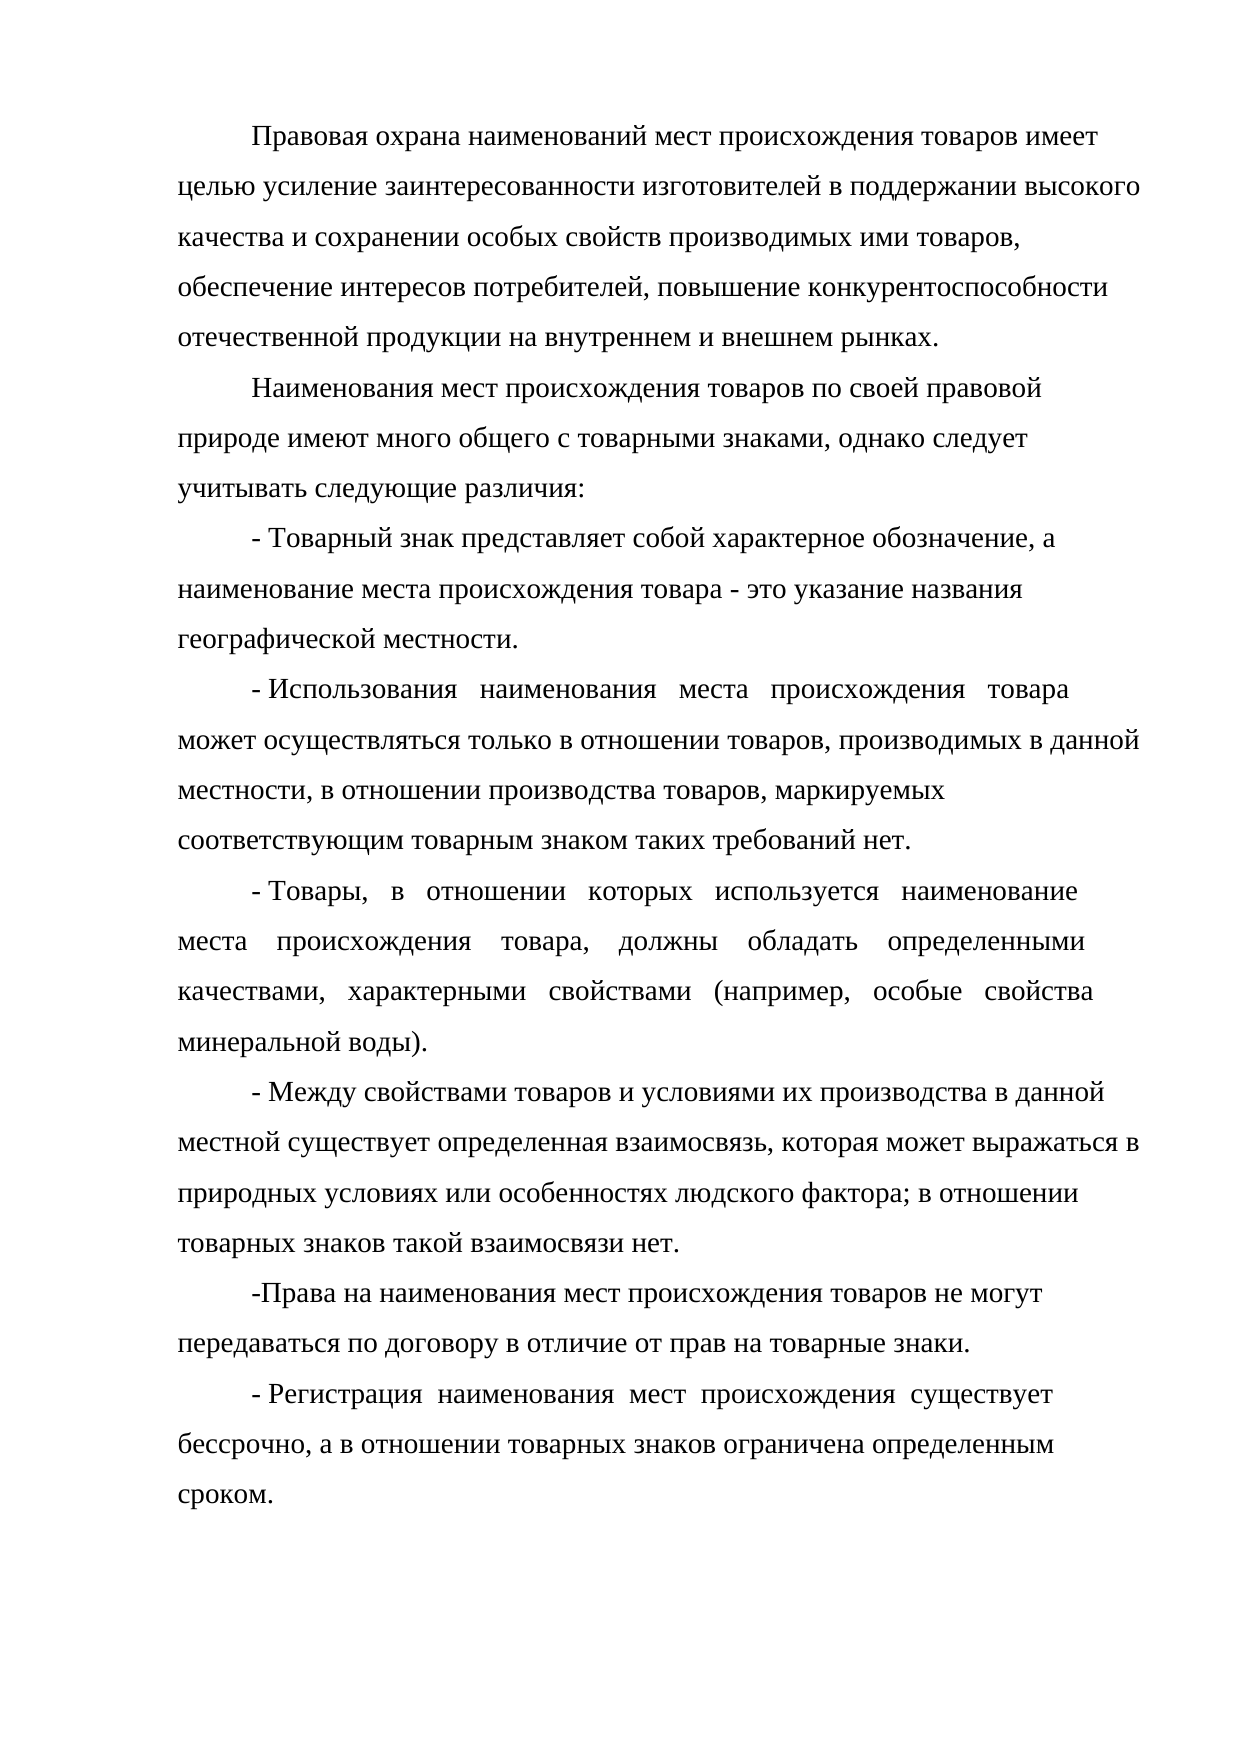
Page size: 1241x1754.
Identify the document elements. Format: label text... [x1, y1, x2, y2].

text -Права на наименования мест происхождения товаров не могут передаваться по договору в отличие от прав на товарные знаки. [177, 1275, 1152, 1359]
text - Регистрация наименования мест происхождения существует бессрочно, а в отношении товарных знаков ограничена определенным сроком. [177, 1376, 1152, 1510]
text - Между свойствами товаров и условиями их производства в данной местной существует определенная взаимосвязь, которая может выражаться в природных условиях или особенностях людского фактора; в отношении товарных знаков такой взаимосвязи нет. [177, 1074, 1152, 1258]
text - Использования наименования места происхождения товара может осуществляться только в отношении товаров, производимых в данной местности, в отношении производства товаров, маркируемых соответствующим товарным знаком таких требований нет. [177, 672, 1152, 856]
text Наименования мест происхождения товаров по своей правовой природе имеют много общего с товарными знаками, однако следует учитывать следующие различия: [177, 370, 1152, 504]
text - Товары, в отношении которых используется наименование места происхождения товара, должны обладать определенными качествами, характерными свойствами (например, особые свойства минеральной воды). [177, 873, 1152, 1057]
text Правовая охрана наименований мест происхождения товаров имеет целью усиление заинтересованности изготовителей в поддержании высокого качества и сохранении особых свойств производимых ими товаров, обеспечение интересов потребителей, повышение конкурентоспособности отечественной продукции на внутреннем и внешнем рынках. [177, 118, 1152, 353]
text - Товарный знак представляет собой характерное обозначение, а наименование места происхождения товара - это указание названия географической местности. [177, 521, 1152, 655]
